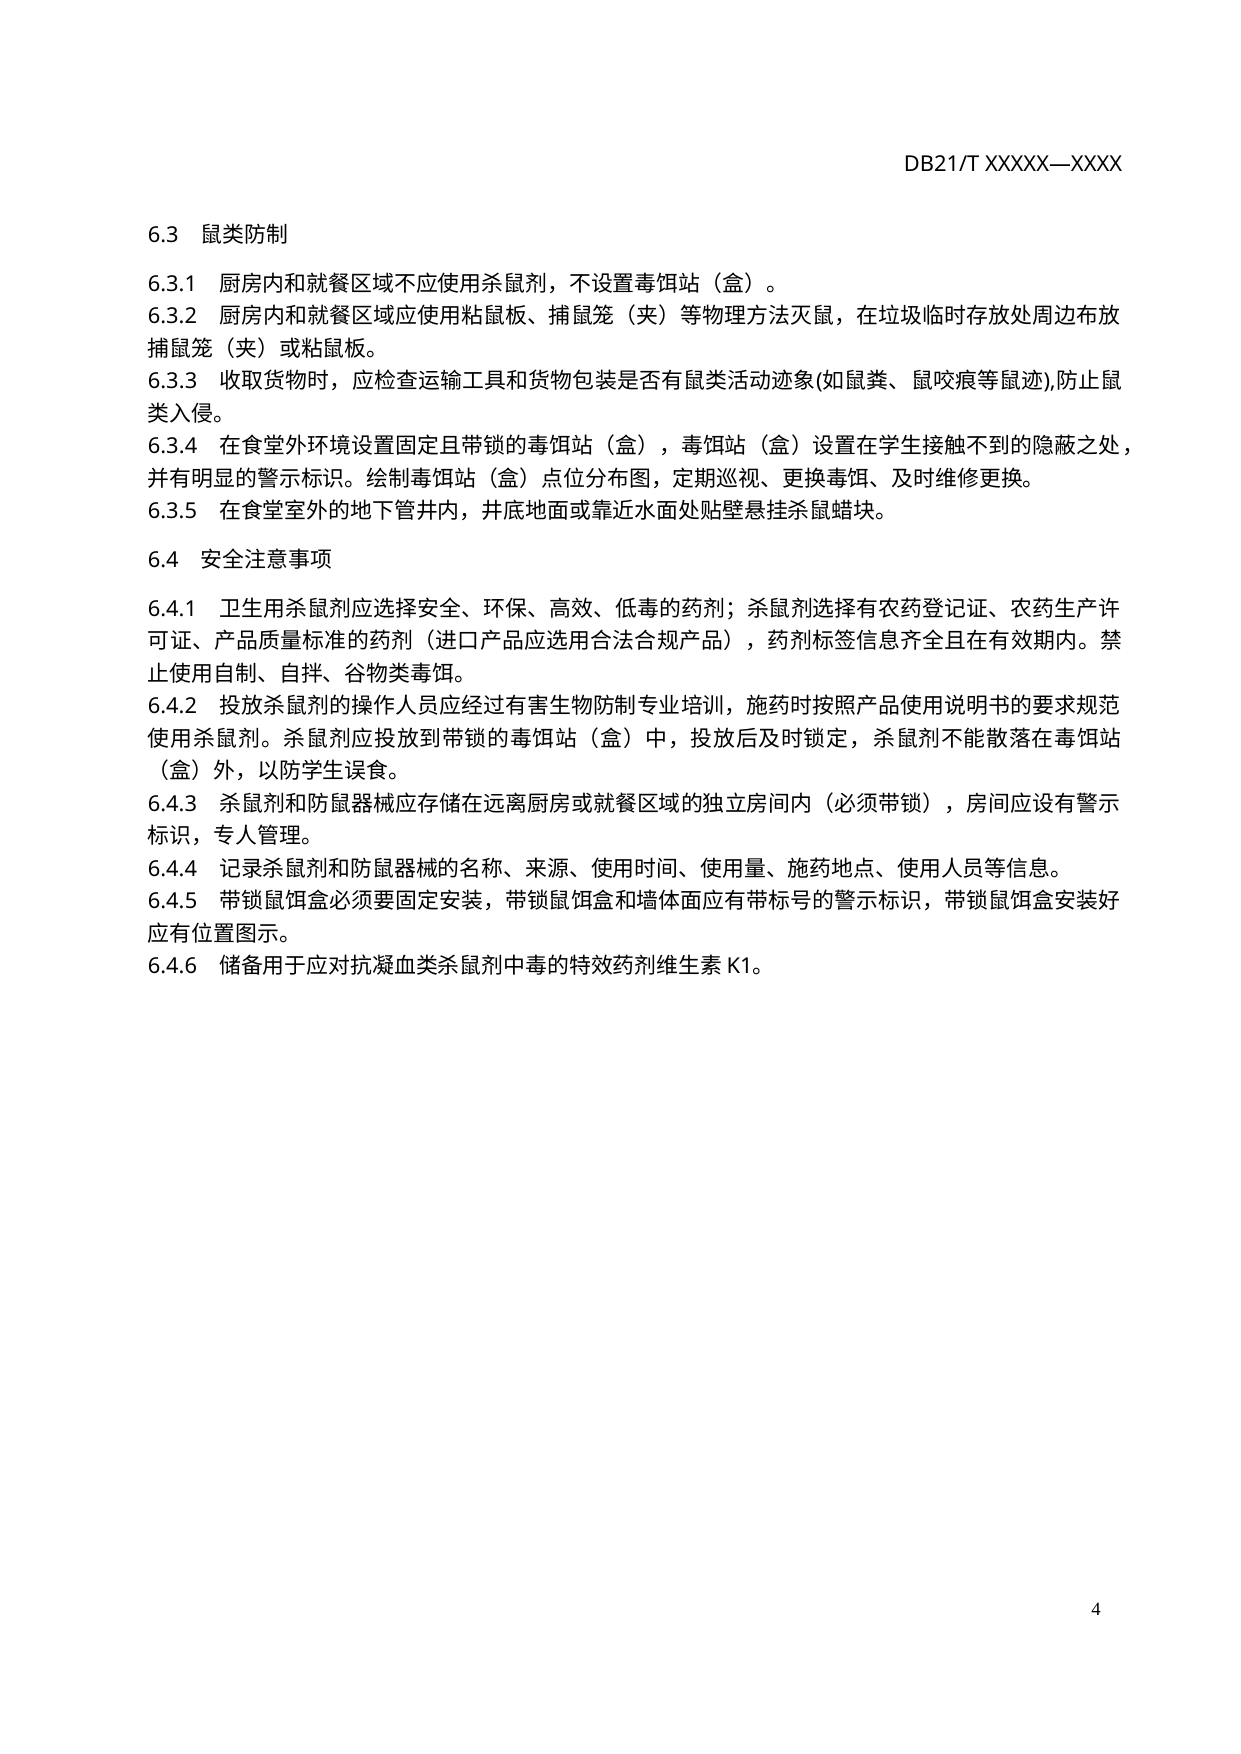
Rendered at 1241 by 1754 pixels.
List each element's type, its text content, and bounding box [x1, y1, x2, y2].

text 6.4.5 带锁鼠饵盒必须要固定安装，带锁鼠饵盒和墙体面应有带标号的警示标识，带锁鼠饵盒安装好应有位置图示。 [148, 883, 1122, 948]
text 6.3.2 厨房内和就餐区域应使用粘鼠板、捕鼠笼（夹）等物理方法灭鼠，在垃圾临时存放处周边布放捕鼠笼（夹）或粘鼠板。 [148, 298, 1122, 363]
list 6.4 安全注意事项 [148, 542, 1122, 574]
list 6.3 鼠类防制 [148, 217, 1122, 249]
text 6.4.6 储备用于应对抗凝血类杀鼠剂中毒的特效药剂维生素K1。 [148, 948, 1122, 980]
text 6.4.3 杀鼠剂和防鼠器械应存储在远离厨房或就餐区域的独立房间内（必须带锁），房间应设有警示标识，专人管理。 [148, 785, 1122, 850]
text 6.4.1 卫生用杀鼠剂应选择安全、环保、高效、低毒的药剂；杀鼠剂选择有农药登记证、农药生产许可证、产品质量标准的药剂（进口产品应选用合法合规产品），药剂标签信息齐全且在有效期内。禁止使用自制、自拌、谷物类毒饵。 [148, 590, 1122, 688]
text 6.3.5 在食堂室外的地下管井内，井底地面或靠近水面处贴壁悬挂杀鼠蜡块。 [148, 493, 1122, 525]
text 6.3.3 收取货物时，应检查运输工具和货物包装是否有鼠类活动迹象(如鼠粪、鼠咬痕等鼠迹),防止鼠类入侵。 [148, 363, 1122, 428]
text 6.3.1 厨房内和就餐区域不应使用杀鼠剂，不设置毒饵站（盒）。 [148, 265, 1122, 298]
text 6.4.4 记录杀鼠剂和防鼠器械的名称、来源、使用时间、使用量、施药地点、使用人员等信息。 [148, 850, 1122, 883]
text 6.3.4 在食堂外环境设置固定且带锁的毒饵站（盒），毒饵站（盒）设置在学生接触不到的隐蔽之处，并有明显的警示标识。绘制毒饵站（盒）点位分布图，定期巡视、更换毒饵、及时维修更换。 [148, 428, 1122, 493]
text 6.4.2 投放杀鼠剂的操作人员应经过有害生物防制专业培训，施药时按照产品使用说明书的要求规范使用杀鼠剂。杀鼠剂应投放到带锁的毒饵站（盒）中，投放后及时锁定，杀鼠剂不能散落在毒饵站（盒）外，以防学生误食。 [148, 688, 1122, 785]
